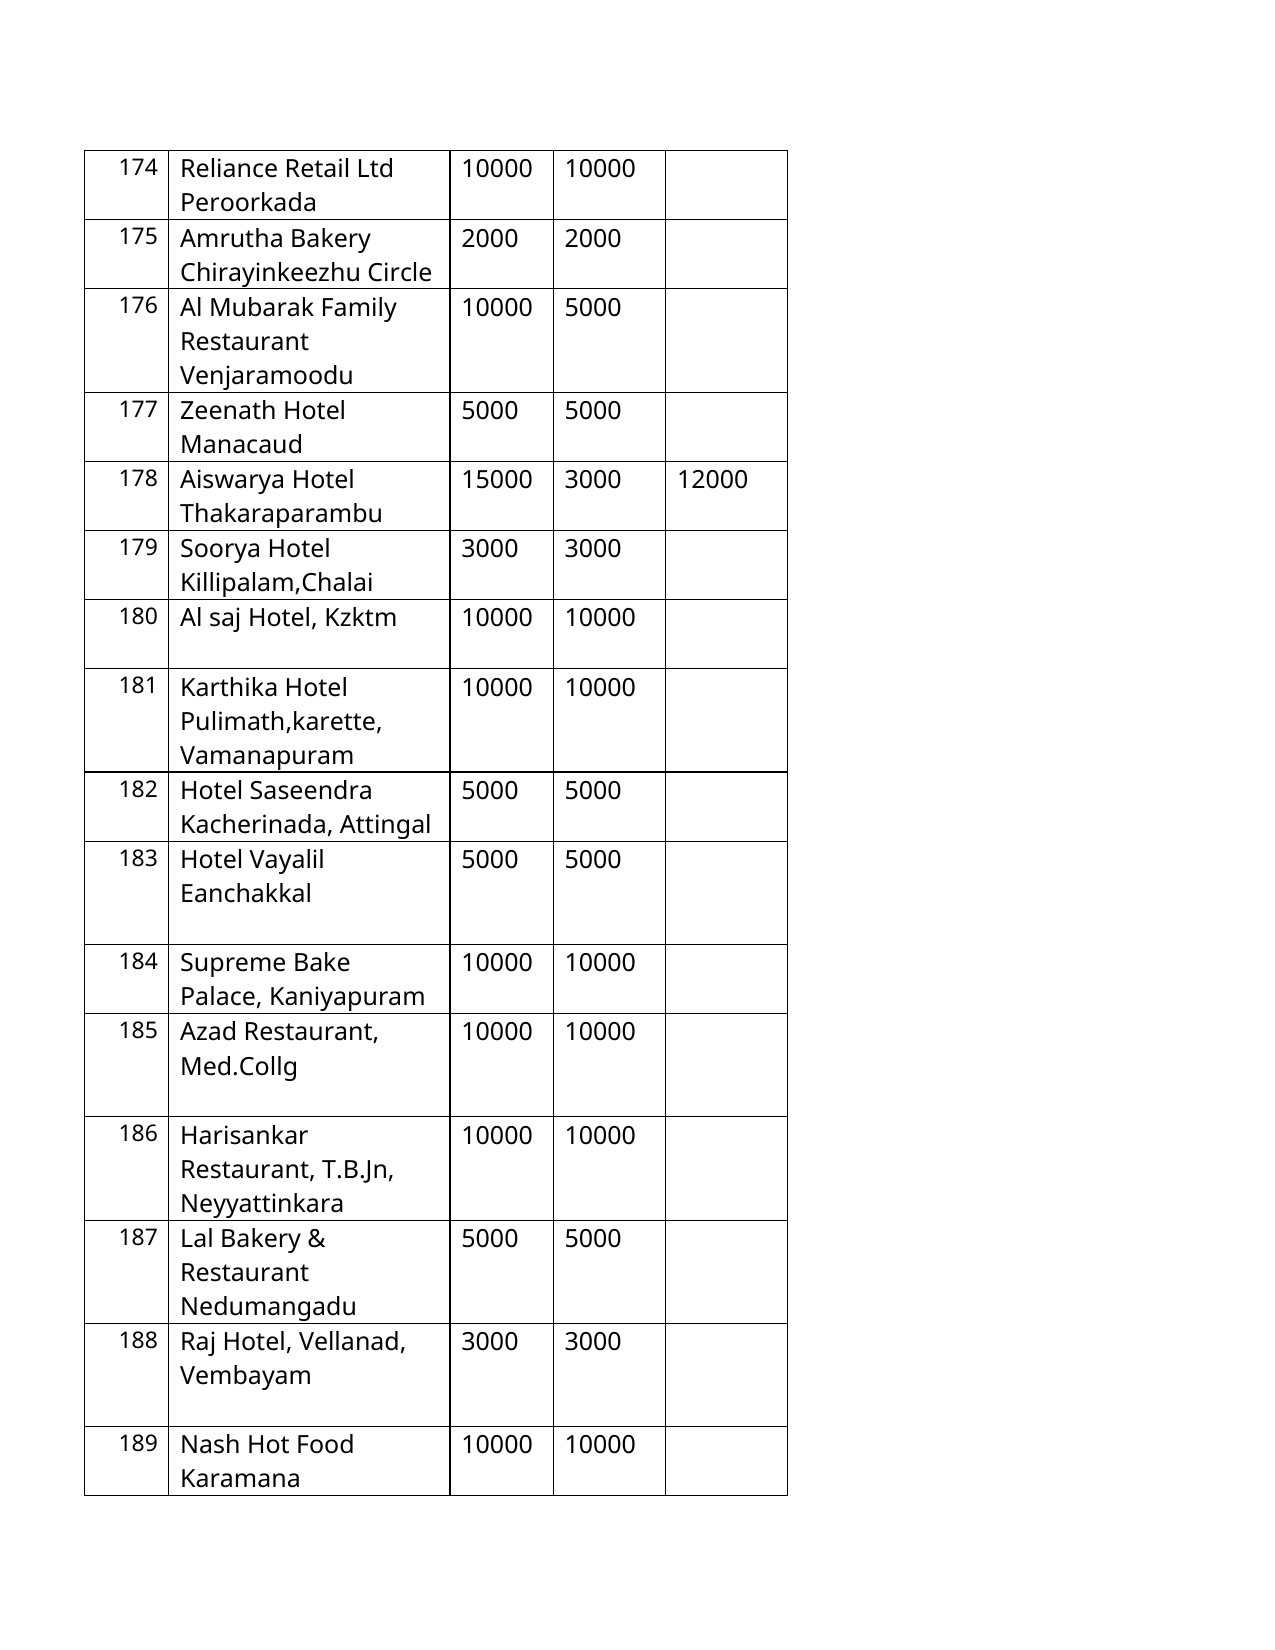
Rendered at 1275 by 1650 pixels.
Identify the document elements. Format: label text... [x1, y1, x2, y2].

table_cell Aiswarya Hotel Thakaraparambu [169, 462, 449, 530]
table_cell 3000 [554, 531, 665, 599]
table_cell 177 [85, 393, 168, 461]
table_cell 187 [85, 1221, 168, 1323]
table_cell Zeenath Hotel Manacaud [169, 393, 449, 461]
table_cell Amrutha Bakery Chirayinkeezhu Circle [169, 220, 449, 288]
table_cell 174 [85, 151, 168, 219]
table_cell [666, 842, 787, 944]
table_cell 10000 [451, 600, 553, 668]
table_cell 10000 [554, 151, 665, 219]
table_cell 10000 [451, 151, 553, 219]
table_cell 3000 [451, 1324, 553, 1426]
table_cell Al Mubarak Family Restaurant Venjaramoodu [169, 289, 449, 392]
table_cell 5000 [451, 773, 553, 841]
table_cell Raj Hotel, Vellanad, Vembayam [169, 1324, 449, 1426]
table_cell 10000 [554, 669, 665, 771]
table_cell [666, 669, 787, 771]
table_cell [666, 151, 787, 219]
table_cell 5000 [451, 1221, 553, 1323]
table_cell 10000 [451, 1014, 553, 1116]
table_cell 3000 [554, 1324, 665, 1426]
table_cell 10000 [451, 945, 553, 1013]
table_cell 10000 [451, 1117, 553, 1219]
table_cell 10000 [451, 289, 553, 392]
table_cell 182 [85, 773, 168, 841]
table_cell Azad Restaurant, Med.Collg [169, 1014, 449, 1116]
table_cell Reliance Retail Ltd Peroorkada [169, 151, 449, 219]
table_cell 186 [85, 1117, 168, 1219]
table_cell 3000 [451, 531, 553, 599]
table_cell [666, 220, 787, 288]
table_cell 180 [85, 600, 168, 668]
table_cell Harisankar Restaurant, T.B.Jn, Neyyattinkara [169, 1117, 449, 1219]
table_cell Hotel Saseendra Kacherinada, Attingal [169, 773, 449, 841]
table_cell 3000 [554, 462, 665, 530]
table_cell Supreme Bake Palace, Kaniyapuram [169, 945, 449, 1013]
table_cell Soorya Hotel Killipalam,Chalai [169, 531, 449, 599]
table_cell Al saj Hotel, Kzktm [169, 600, 449, 668]
table_cell [666, 1221, 787, 1323]
table_cell 184 [85, 945, 168, 1013]
table_cell 12000 [666, 462, 787, 530]
table_cell 5000 [554, 842, 665, 944]
table_cell 10000 [554, 600, 665, 668]
table_cell [666, 289, 787, 392]
table_cell 179 [85, 531, 168, 599]
table_cell 5000 [554, 1221, 665, 1323]
table_cell 181 [85, 669, 168, 771]
table_cell [666, 1427, 787, 1495]
table_cell 10000 [554, 1427, 665, 1495]
table_cell 176 [85, 289, 168, 392]
table_cell 10000 [451, 669, 553, 771]
table_cell [666, 393, 787, 461]
table_cell Lal Bakery & Restaurant Nedumangadu [169, 1221, 449, 1323]
table_cell 5000 [451, 393, 553, 461]
table_cell Hotel Vayalil Eanchakkal [169, 842, 449, 944]
table_cell 10000 [554, 1117, 665, 1219]
table_cell [666, 773, 787, 841]
table_cell 10000 [451, 1427, 553, 1495]
table_cell 5000 [554, 289, 665, 392]
table_cell 188 [85, 1324, 168, 1426]
table_cell [666, 945, 787, 1013]
table_cell 2000 [554, 220, 665, 288]
table_cell [666, 600, 787, 668]
table_cell 183 [85, 842, 168, 944]
table_cell 10000 [554, 1014, 665, 1116]
table_cell 185 [85, 1014, 168, 1116]
table_cell 175 [85, 220, 168, 288]
table_cell 189 [85, 1427, 168, 1495]
table_cell 5000 [554, 773, 665, 841]
table_cell [666, 1324, 787, 1426]
table_cell 5000 [554, 393, 665, 461]
table_cell [666, 531, 787, 599]
table_cell [666, 1014, 787, 1116]
table_cell 5000 [451, 842, 553, 944]
table_cell Karthika Hotel Pulimath,karette, Vamanapuram [169, 669, 449, 771]
table_cell Nash Hot Food Karamana [169, 1427, 449, 1495]
table_cell 15000 [451, 462, 553, 530]
table_cell 178 [85, 462, 168, 530]
table_cell [666, 1117, 787, 1219]
table_cell 2000 [451, 220, 553, 288]
table_cell 10000 [554, 945, 665, 1013]
